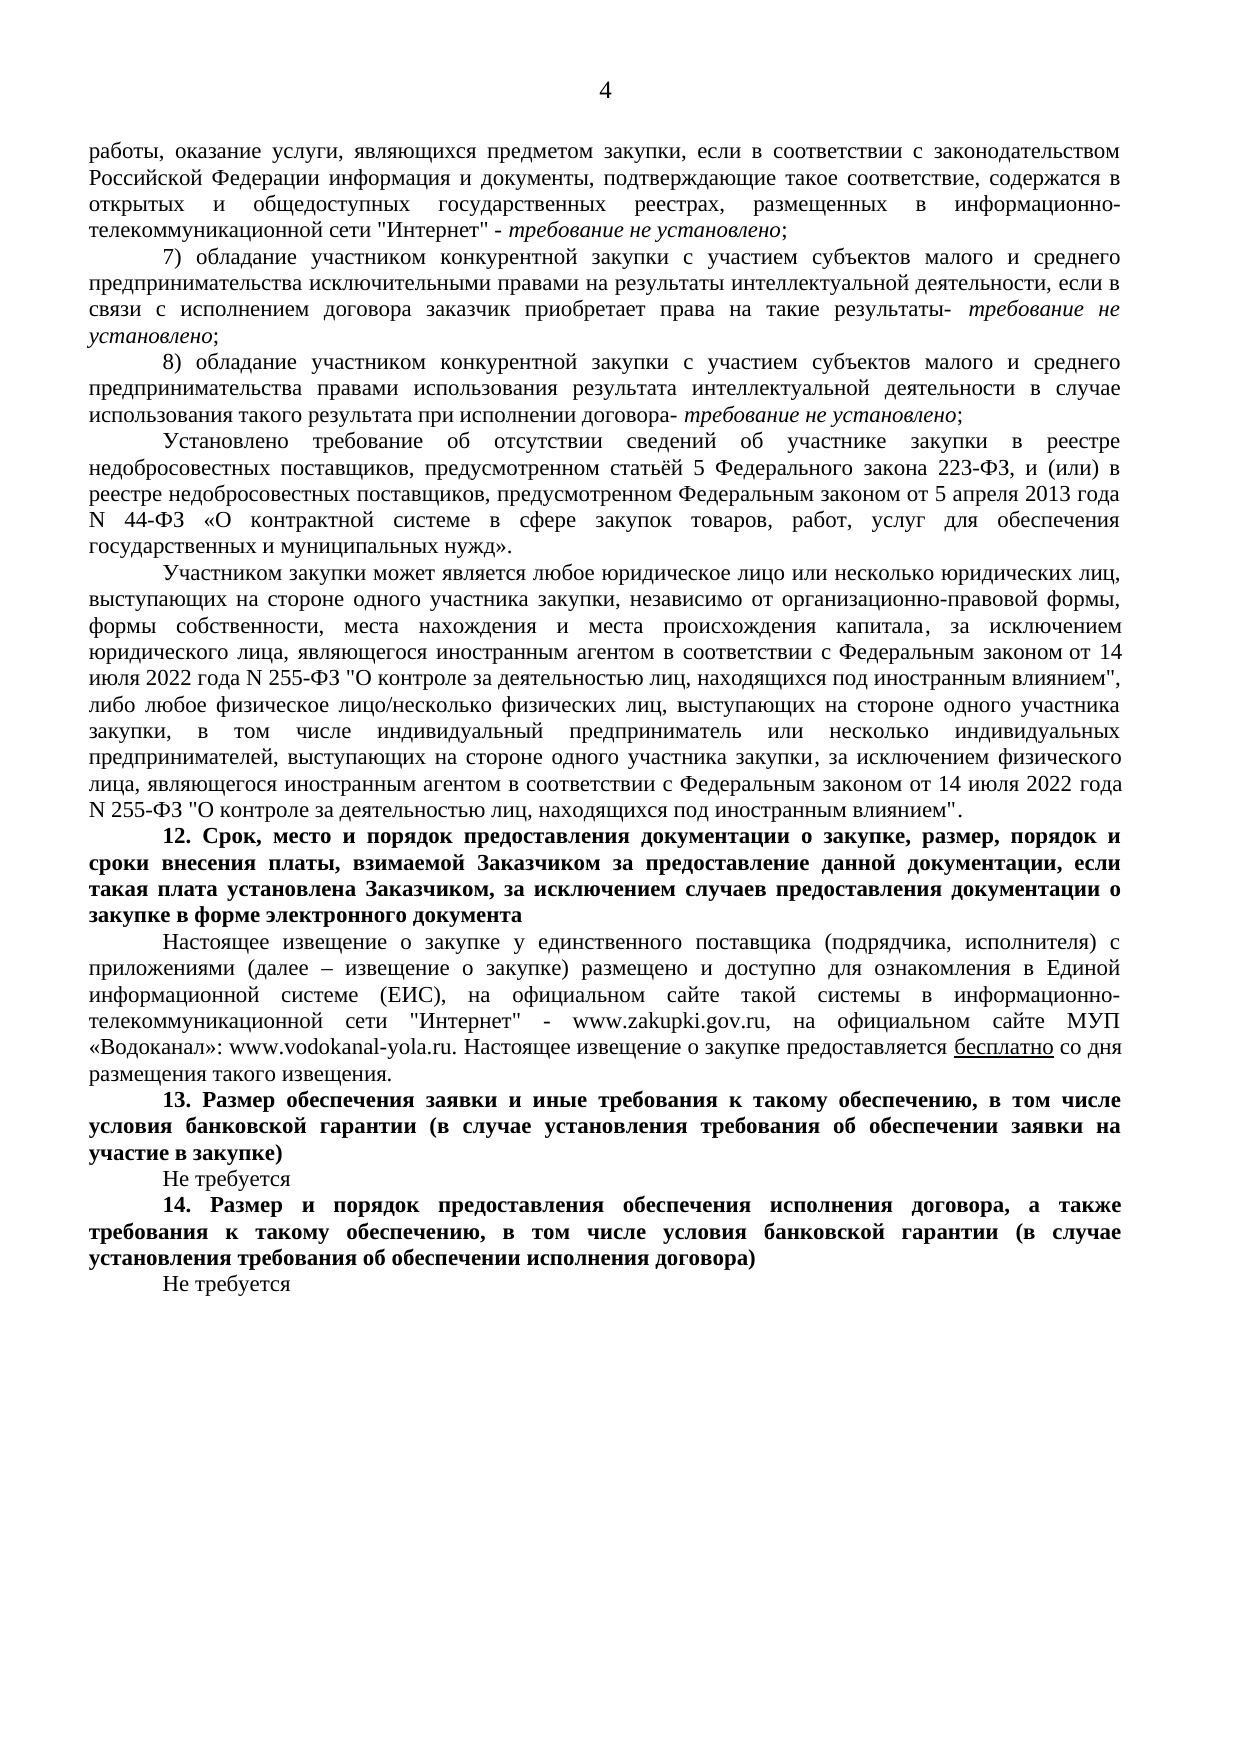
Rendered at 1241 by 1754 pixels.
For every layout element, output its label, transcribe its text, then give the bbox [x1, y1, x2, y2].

list Не требуется [88, 1271, 1122, 1297]
list 14. Размер и порядок предоставления обеспечения исполнения договора, а также требования к такому обеспечению, в том числе условия банковской гарантии (в случае установления требования об обеспечении исполнения договора) [88, 1191, 1122, 1271]
text Установлено требование об отсутствии сведений об участнике закупки в реестре недобросовестных поставщиков, предусмотренном статьёй 5 Федерального закона 223-ФЗ, и (или) в реестре недобросовестных поставщиков, предусмотренном Федеральным законом от 5 апреля 2013 года N 44-ФЗ «О контрактной системе в сфере закупок товаров, работ, услуг для обеспечения государственных и муниципальных нужд». [88, 427, 1122, 559]
text 12. Срок, место и порядок предоставления документации о закупке, размер, порядок и сроки внесения платы, взимаемой Заказчиком за предоставление данной документации, если такая плата установлена Заказчиком, за исключением случаев предоставления документации о закупке в форме электронного документа [88, 822, 1122, 928]
text Участником закупки может является любое юридическое лицо или несколько юридических лиц, выступающих на стороне одного участника закупки, независимо от организационно-правовой формы, формы собственности, места нахождения и места происхождения капитала, за исключением юридического лица, являющегося иностранным агентом в соответствии с Федеральным законом от 14 июля 2022 года N 255-ФЗ "О контроле за деятельностью лиц, находящихся под иностранным влиянием", либо любое физическое лицо/несколько физических лиц, выступающих на стороне одного участника закупки, в том числе индивидуальный предприниматель или несколько индивидуальных предпринимателей, выступающих на стороне одного участника закупки, за исключением физического лица, являющегося иностранным агентом в соответствии с Федеральным законом от 14 июля 2022 года N 255-ФЗ "О контроле за деятельностью лиц, находящихся под иностранным влиянием". [88, 559, 1122, 822]
text 8) обладание участником конкурентной закупки с участием субъектов малого и среднего предпринимательства правами использования результата интеллектуальной деятельности в случае использования такого результата при исполнении договора- требование не установлено; [88, 348, 1122, 427]
text 7) обладание участником конкурентной закупки с участием субъектов малого и среднего предпринимательства исключительными правами на результаты интеллектуальной деятельности, если в связи с исполнением договора заказчик приобретает права на такие результаты- требование не установлено; [88, 243, 1122, 348]
list 13. Размер обеспечения заявки и иные требования к такому обеспечению, в том числе условия банковской гарантии (в случае установления требования об обеспечении заявки на участие в закупке) [88, 1086, 1122, 1165]
text Настоящее извещение о закупке у единственного поставщика (подрядчика, исполнителя) с приложениями (далее – извещение о закупке) размещено и доступно для ознакомления в Единой информационной системе (ЕИС), на официальном сайте такой системы в информационно-телекоммуникационной сети "Интернет" - www.zakupki.gov.ru, на официальном сайте МУП «Водоканал»: www.vodokanal-yola.ru. Настоящее извещение о закупке предоставляется бесплатно со дня размещения такого извещения. [88, 928, 1122, 1086]
list Не требуется [88, 1165, 1122, 1191]
